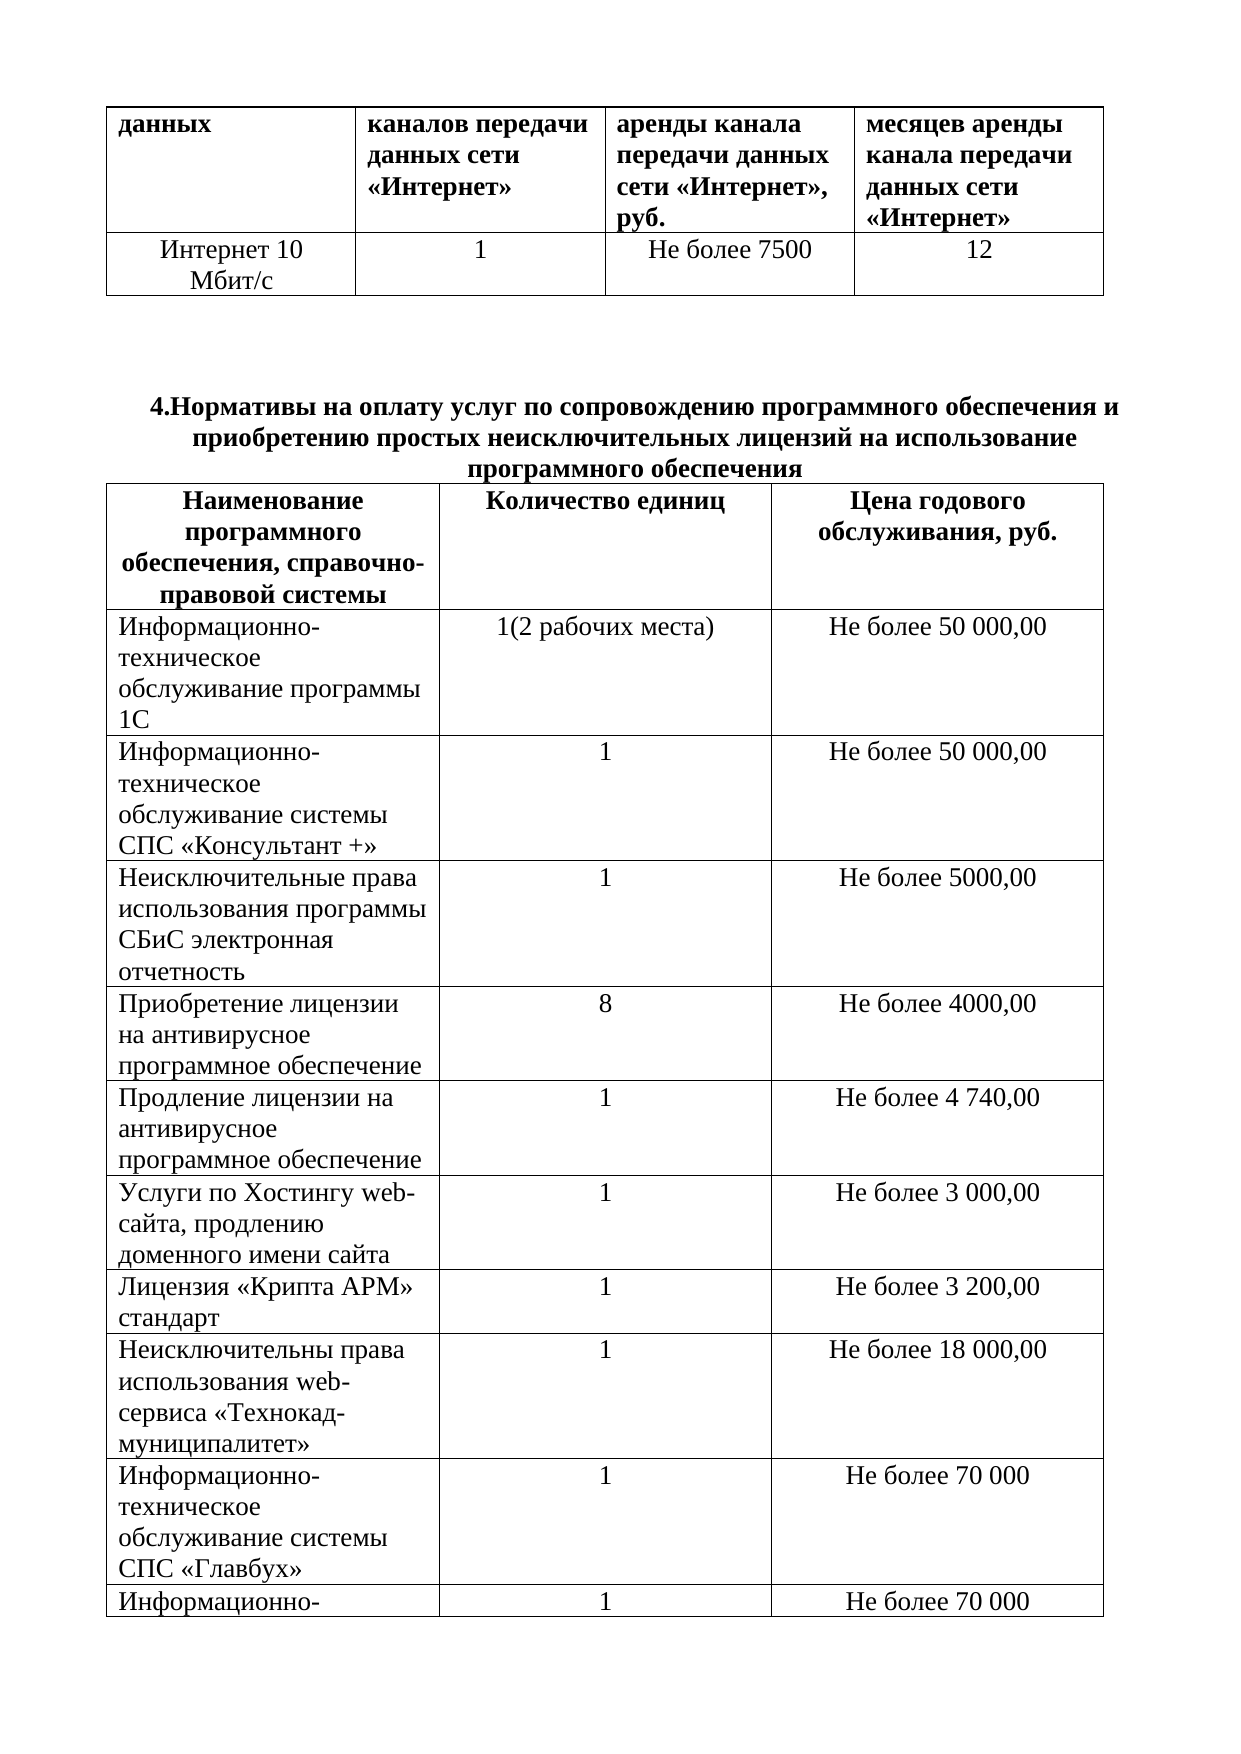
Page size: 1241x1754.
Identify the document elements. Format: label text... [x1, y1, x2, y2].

table_cell Информационно-техническое обслуживание системы СПС «Главбух» [107, 1459, 439, 1584]
table_cell Не более 70 000 [772, 1585, 1103, 1616]
table_cell Не более 70 000 [772, 1459, 1103, 1584]
table_cell Информационно-техническое обслуживание программы 1С [107, 610, 439, 734]
table_cell Не более 4000,00 [772, 987, 1103, 1080]
table_cell Не более 5000,00 [772, 861, 1103, 986]
table_cell 1 [440, 1270, 771, 1332]
table_cell Не более 50 000,00 [772, 736, 1103, 860]
table_cell 1 [440, 861, 771, 986]
table_cell Услуги по Хостингу web-сайта, продлению доменного имени сайта [107, 1176, 439, 1269]
table_cell Не более 18 000,00 [772, 1334, 1103, 1458]
table_cell Не более 3 200,00 [772, 1270, 1103, 1332]
table_cell Информационно-техническое обслуживание системы СПС «Консультант +» [107, 736, 439, 860]
table_cell Не более 3 000,00 [772, 1176, 1103, 1269]
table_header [356, 108, 605, 232]
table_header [855, 108, 1103, 232]
table_header Количество единиц [440, 484, 771, 609]
table_cell Приобретение лицензии на антивирусное программное обеспечение [107, 987, 439, 1080]
table_header Наименование программного обеспечения, справочно-правовой системы [107, 484, 439, 609]
table_cell 1(2 рабочих места) [440, 610, 771, 734]
table_cell Лицензия «Крипта АРМ» стандарт [107, 1270, 439, 1332]
table_cell Неисключительны права использования web-сервиса «Технокад-муниципалитет» [107, 1334, 439, 1458]
table_cell 1 [440, 736, 771, 860]
table_cell 1 [440, 1334, 771, 1458]
table_cell Не более 7500 [606, 233, 854, 295]
table_cell 1 [356, 233, 605, 295]
text 4.Нормативы на оплату услуг по сопровождению программного обеспечения и приобретению простых неисключительных лицензий на использование программного обеспечения [118, 390, 1152, 483]
table_cell Не более 50 000,00 [772, 610, 1103, 734]
table_cell 1 [440, 1081, 771, 1175]
table_cell 1 [440, 1459, 771, 1584]
table_cell Неисключительные права использования программы СБиС электронная отчетность [107, 861, 439, 986]
table_cell Продление лицензии на антивирусное программное обеспечение [107, 1081, 439, 1175]
table_cell 1 [440, 1585, 771, 1616]
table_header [606, 108, 854, 232]
table_cell Интернет 10 Мбит/с [107, 233, 355, 295]
table_cell 12 [855, 233, 1103, 295]
table_cell 8 [440, 987, 771, 1080]
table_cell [107, 1585, 439, 1616]
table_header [107, 108, 355, 232]
table_header Цена годового обслуживания, руб. [772, 484, 1103, 609]
table_cell Не более 4 740,00 [772, 1081, 1103, 1175]
table_cell 1 [440, 1176, 771, 1269]
